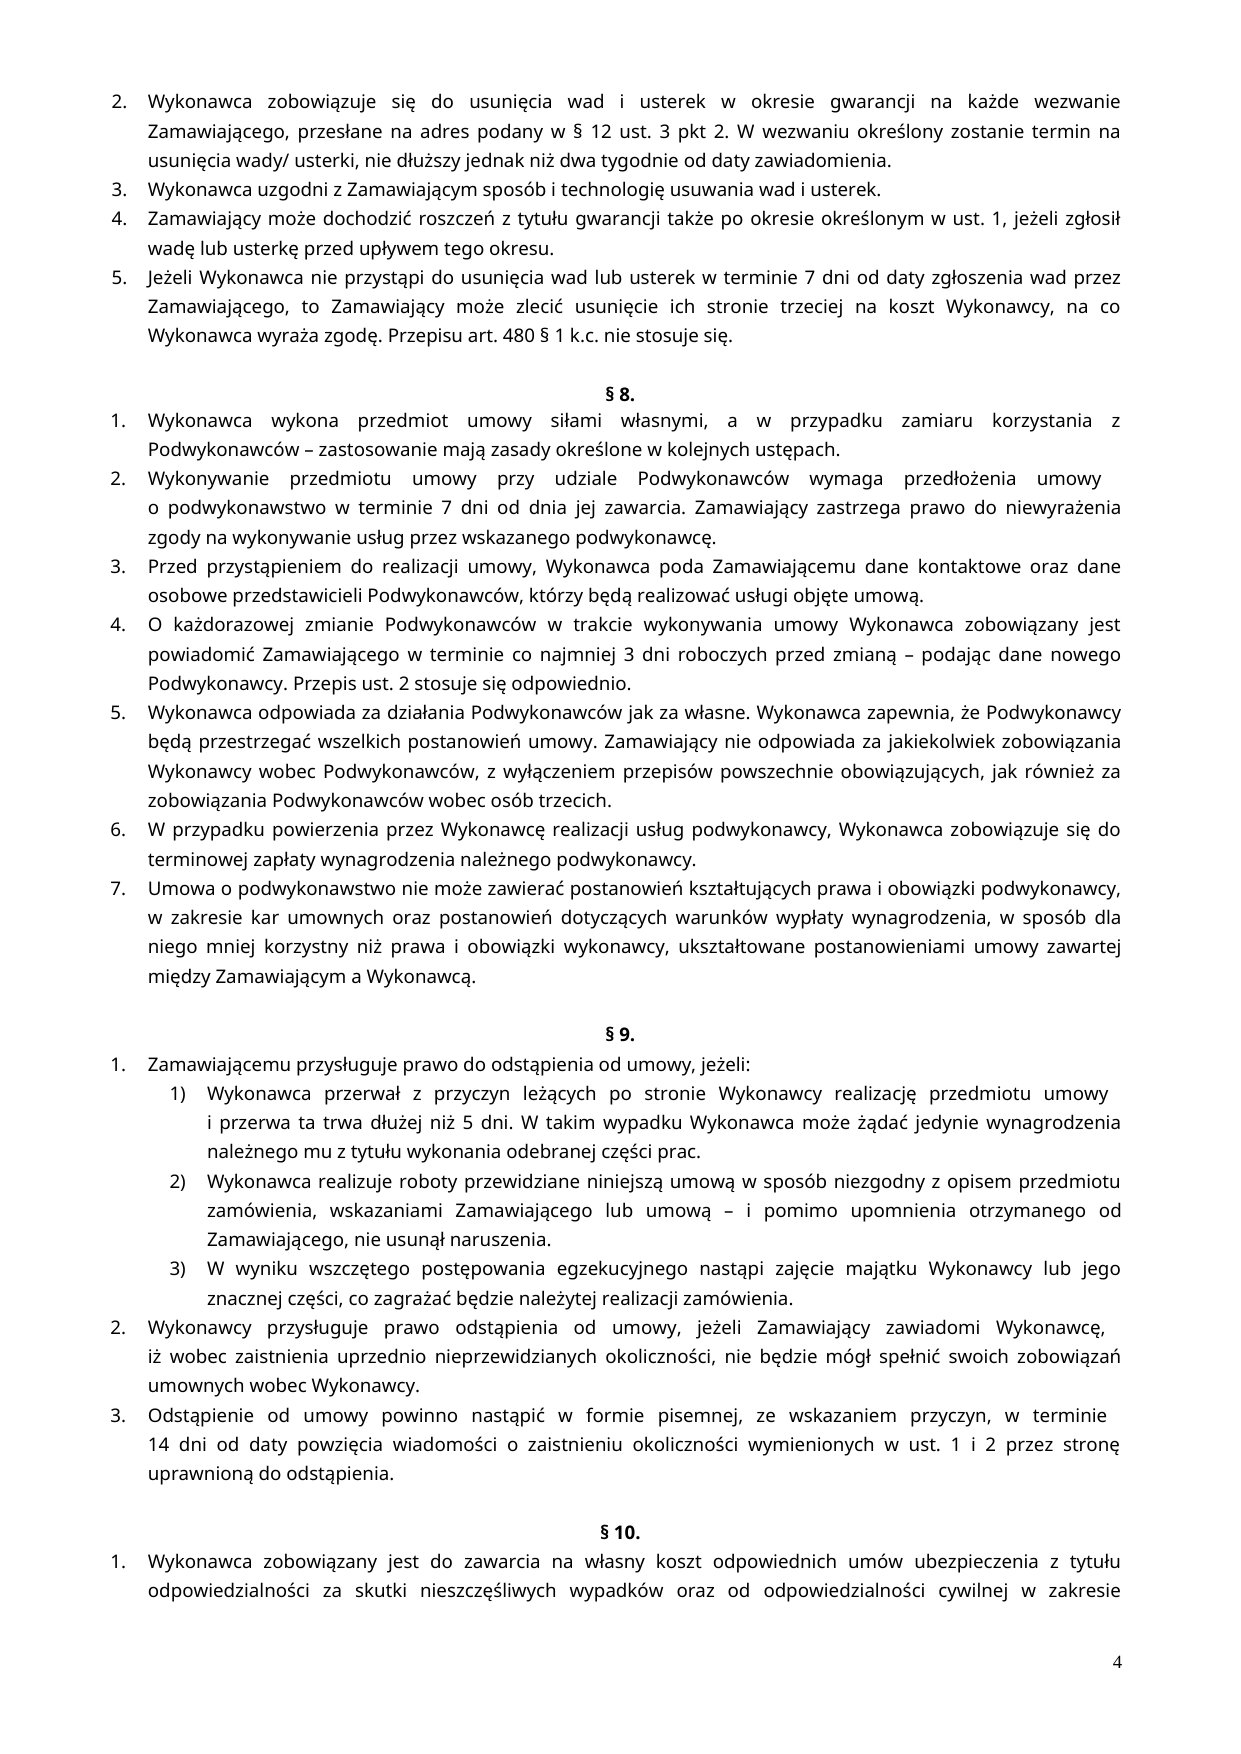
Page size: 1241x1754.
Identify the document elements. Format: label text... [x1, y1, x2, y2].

list Wykonawcy przysługuje prawo odstąpienia od umowy, jeżeli Zamawiający zawiadomi Wykonawcę, iż wobec zaistnienia uprzednio nieprzewidzianych okoliczności, nie będzie mógł spełnić swoich zobowiązań umownych wobec Wykonawcy. [110, 1314, 1122, 1398]
list Przed przystąpieniem do realizacji umowy, Wykonawca poda Zamawiającemu dane kontaktowe oraz dane osobowe przedstawicieli Podwykonawców, którzy będą realizować usługi objęte umową. [110, 553, 1122, 608]
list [110, 1548, 1122, 1603]
text § 8. [118, 381, 1122, 407]
text § 10. [118, 1519, 1122, 1545]
text § 9. [118, 1022, 1122, 1047]
list Wykonywanie przedmiotu umowy przy udziale Podwykonawców wymaga przedłożenia umowy o podwykonawstwo w terminie 7 dni od dnia jej zawarcia. Zamawiający zastrzega prawo do niewyrażenia zgody na wykonywanie usług przez wskazanego podwykonawcę. [110, 465, 1122, 549]
list Wykonawca realizuje roboty przewidziane niniejszą umową w sposób niezgodny z opisem przedmiotu zamówienia, wskazaniami Zamawiającego lub umową – i pomimo upomnienia otrzymanego od Zamawiającego, nie usunął naruszenia. [169, 1168, 1122, 1252]
list W wyniku wszczętego postępowania egzekucyjnego nastąpi zajęcie majątku Wykonawcy lub jego znacznej części, co zagrażać będzie należytej realizacji zamówienia. [169, 1256, 1122, 1311]
list Umowa o podwykonawstwo nie może zawierać postanowień kształtujących prawa i obowiązki podwykonawcy, w zakresie kar umownych oraz postanowień dotyczących warunków wypłaty wynagrodzenia, w sposób dla niego mniej korzystny niż prawa i obowiązki wykonawcy, ukształtowane postanowieniami umowy zawartej między Zamawiającym a Wykonawcą. [110, 875, 1122, 988]
list Wykonawca wykona przedmiot umowy siłami własnymi, a w przypadku zamiaru korzystania z Podwykonawców – zastosowanie mają zasady określone w kolejnych ustępach. [110, 407, 1122, 462]
list Odstąpienie od umowy powinno nastąpić w formie pisemnej, ze wskazaniem przyczyn, w terminie 14 dni od daty powzięcia wiadomości o zaistnieniu okoliczności wymienionych w ust. 1 i 2 przez stronę uprawnioną do odstąpienia. [110, 1402, 1122, 1486]
list Wykonawca odpowiada za działania Podwykonawców jak za własne. Wykonawca zapewnia, że Podwykonawcy będą przestrzegać wszelkich postanowień umowy. Zamawiający nie odpowiada za jakiekolwiek zobowiązania Wykonawcy wobec Podwykonawców, z wyłączeniem przepisów powszechnie obowiązujących, jak również za zobowiązania Podwykonawców wobec osób trzecich. [110, 699, 1122, 813]
list Zamawiającemu przysługuje prawo do odstąpienia od umowy, jeżeli: [110, 1051, 1122, 1076]
list Wykonawca uzgodni z Zamawiającym sposób i technologię usuwania wad i usterek. [111, 176, 1122, 202]
list Wykonawca przerwał z przyczyn leżących po stronie Wykonawcy realizację przedmiotu umowy i przerwa ta trwa dłużej niż 5 dni. W takim wypadku Wykonawca może żądać jedynie wynagrodzenia należnego mu z tytułu wykonania odebranej części prac. [169, 1080, 1122, 1164]
list O każdorazowej zmianie Podwykonawców w trakcie wykonywania umowy Wykonawca zobowiązany jest powiadomić Zamawiającego w terminie co najmniej 3 dni roboczych przed zmianą – podając dane nowego Podwykonawcy. Przepis ust. 2 stosuje się odpowiednio. [110, 612, 1122, 696]
list Jeżeli Wykonawca nie przystąpi do usunięcia wad lub usterek w terminie 7 dni od daty zgłoszenia wad przez Zamawiającego, to Zamawiający może zlecić usunięcie ich stronie trzeciej na koszt Wykonawcy, na co Wykonawca wyraża zgodę. Przepisu art. 480 § 1 k.c. nie stosuje się. [111, 264, 1122, 348]
list Wykonawca zobowiązuje się do usunięcia wad i usterek w okresie gwarancji na każde wezwanie Zamawiającego, przesłane na adres podany w § 12 ust. 3 pkt 2. W wezwaniu określony zostanie termin na usunięcia wady/ usterki, nie dłuższy jednak niż dwa tygodnie od daty zawiadomienia. [111, 89, 1122, 173]
list Zamawiający może dochodzić roszczeń z tytułu gwarancji także po okresie określonym w ust. 1, jeżeli zgłosił wadę lub usterkę przed upływem tego okresu. [111, 206, 1122, 261]
list W przypadku powierzenia przez Wykonawcę realizacji usług podwykonawcy, Wykonawca zobowiązuje się do terminowej zapłaty wynagrodzenia należnego podwykonawcy. [110, 817, 1122, 871]
